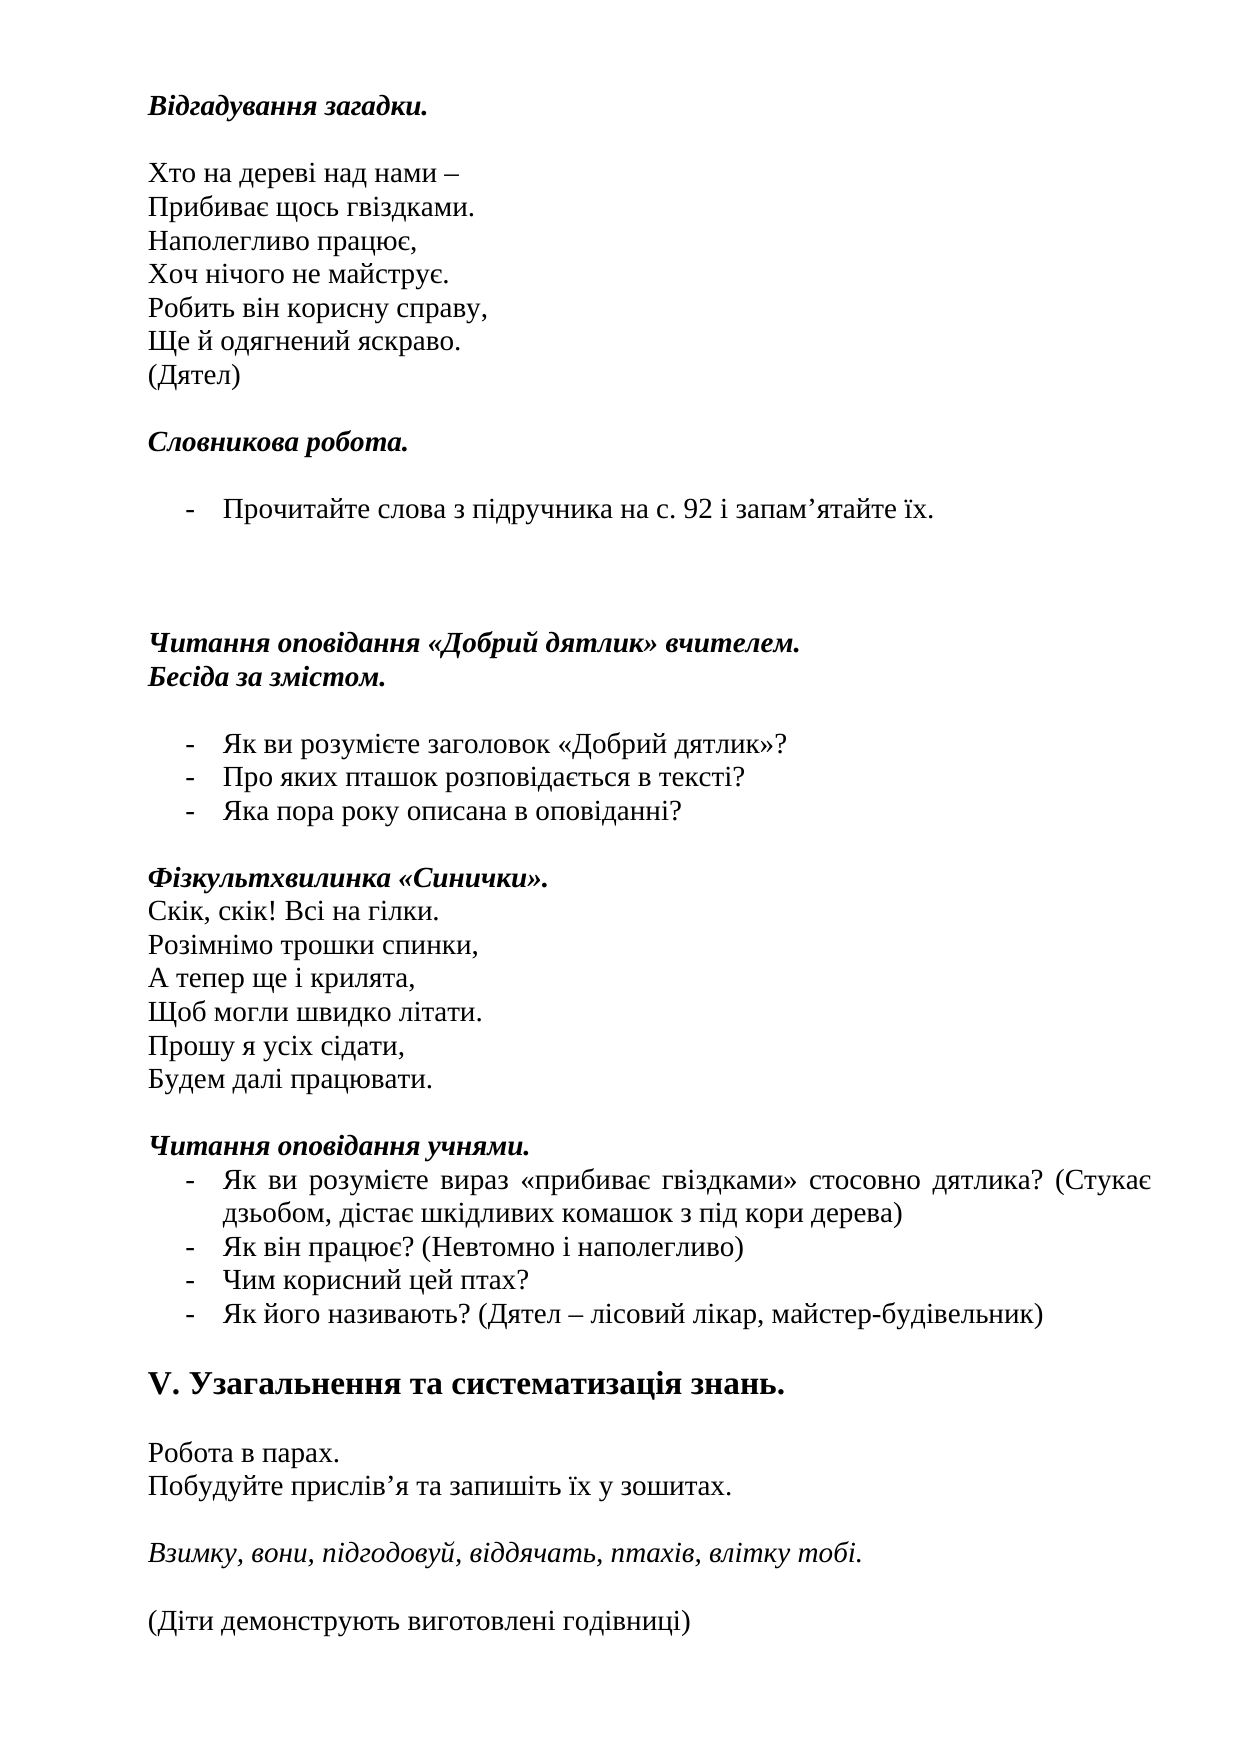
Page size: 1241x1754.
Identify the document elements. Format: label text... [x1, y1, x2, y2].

text Розімнімо трошки спинки, [148, 927, 1152, 961]
text Наполегливо працює, [148, 223, 1152, 256]
text Хто на дереві над нами – [148, 156, 1152, 189]
text Скік, скік! Всі на гілки. [148, 893, 1152, 927]
text Робить він корисну справу, [148, 290, 1152, 323]
list Про яких пташок розповідається в тексті? [185, 759, 1152, 793]
text Ще й одягнений яскраво. [148, 323, 1152, 357]
text Відгадування загадки. [148, 88, 1152, 122]
list Прочитайте слова з підручника на с. 92 і запам’ятайте їх. [185, 491, 1152, 524]
list Яка пора року описана в оповіданні? [185, 793, 1152, 826]
text Побудуйте прислів’я та запишіть їх у зошитах. [148, 1468, 1152, 1502]
text Читання оповідання «Добрий дятлик» вчителем. [148, 625, 1152, 659]
text Бесіда за змістом. [148, 659, 1152, 692]
list Як ви розумієте вираз «прибиває гвіздками» стосовно дятлика? (Стукає дзьобом, дістає шкідливих комашок з під кори дерева) [185, 1162, 1152, 1229]
text Фізкультхвилинка «Синички». [148, 860, 1152, 893]
text Будем далі працювати. [148, 1061, 1152, 1095]
text Робота в парах. [148, 1435, 1152, 1468]
text V. Узагальнення та систематизація знань. [148, 1363, 1152, 1401]
text А тепер ще і крилята, [148, 961, 1152, 994]
text (Діти демонструють виготовлені годівниці) [148, 1603, 1152, 1636]
text (Дятел) [148, 357, 1152, 390]
text Прошу я усіх сідати, [148, 1028, 1152, 1061]
text Словникова робота. [148, 424, 1152, 457]
list Як ви розумієте заголовок «Добрий дятлик»? [185, 726, 1152, 759]
list Як його називають? (Дятел – лісовий лікар, майстер-будівельник) [185, 1296, 1152, 1329]
text Щоб могли швидко літати. [148, 994, 1152, 1028]
text Хоч нічого не майструє. [148, 256, 1152, 290]
text Читання оповідання учнями. [148, 1128, 1152, 1162]
text Взимку, вони, підгодовуй, віддячать, птахів, влітку тобі. [148, 1536, 1152, 1569]
list Чим корисний цей птах? [185, 1262, 1152, 1296]
list Як він працює? (Невтомно і наполегливо) [185, 1229, 1152, 1262]
text Прибиває щось гвіздками. [148, 189, 1152, 223]
